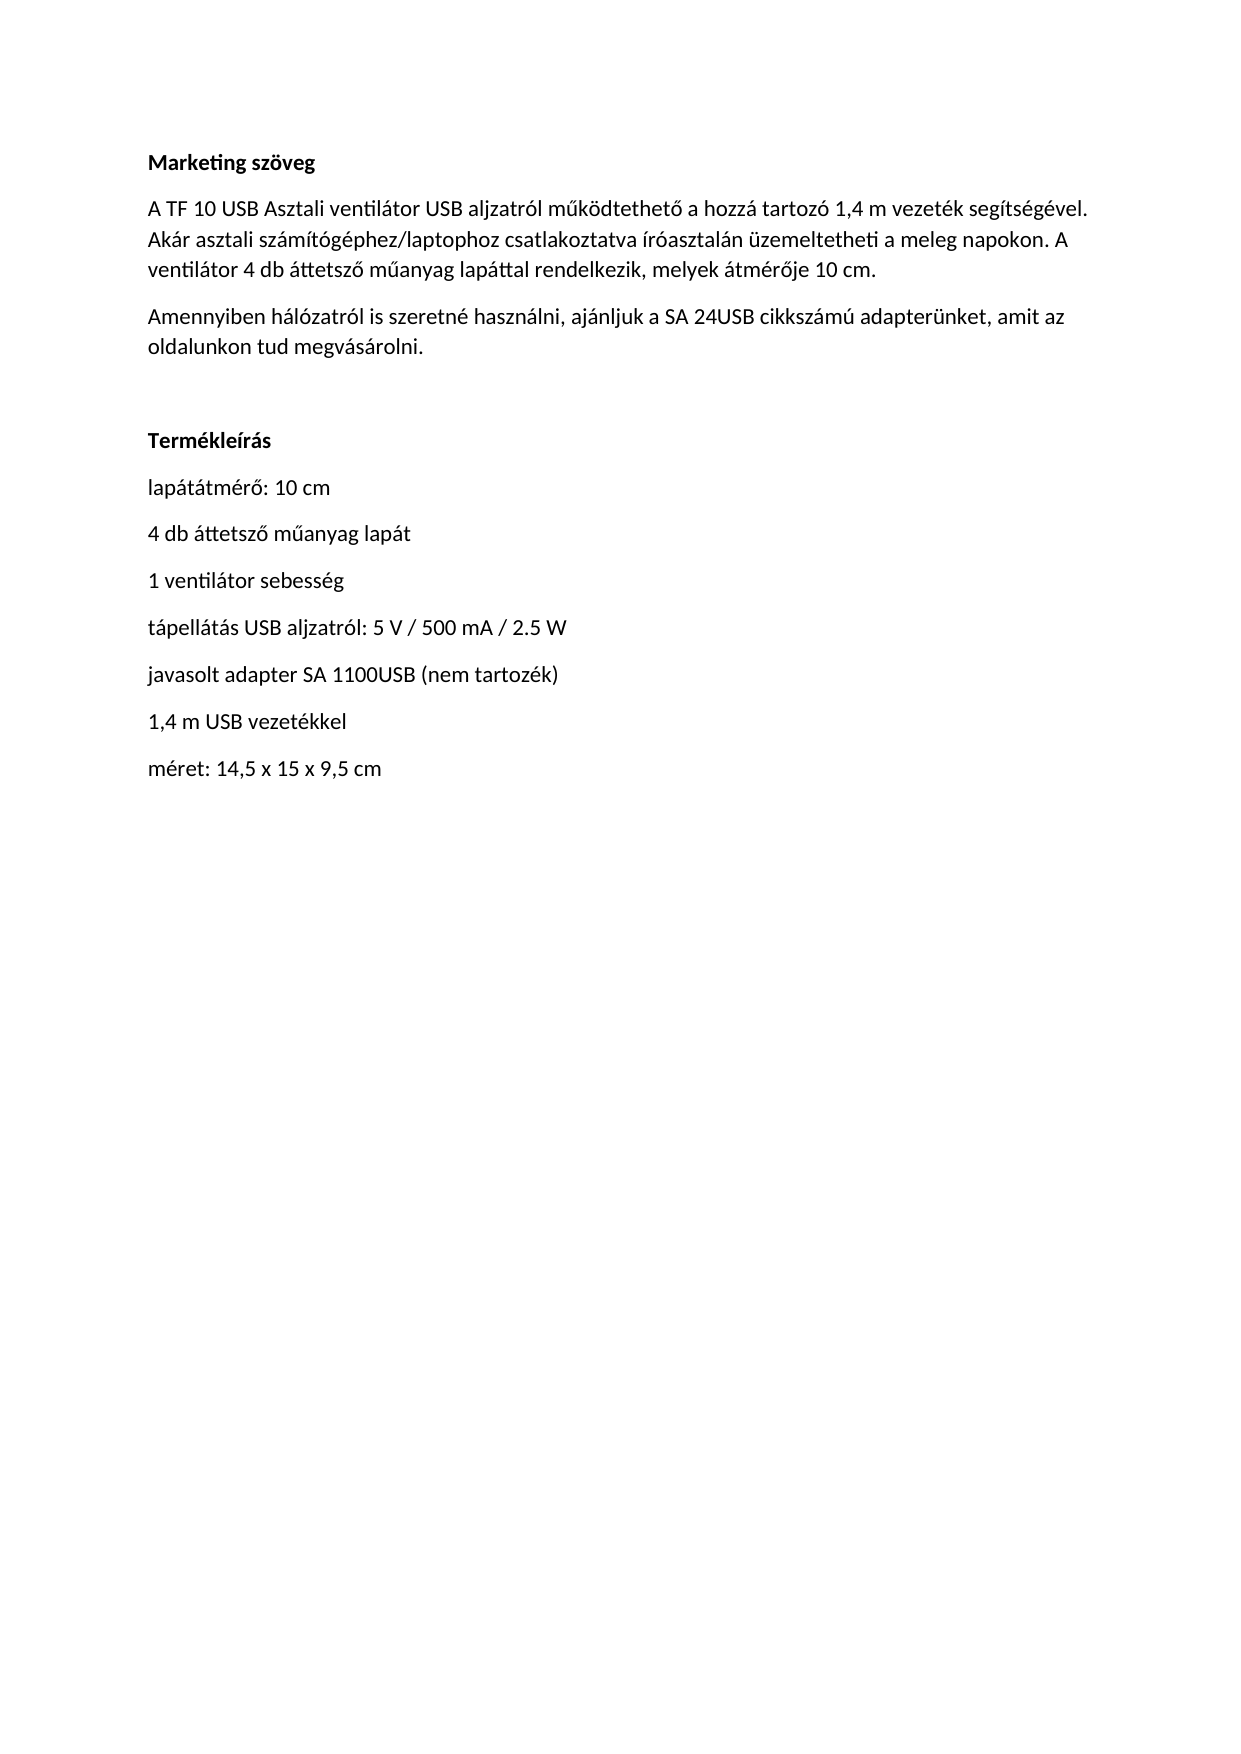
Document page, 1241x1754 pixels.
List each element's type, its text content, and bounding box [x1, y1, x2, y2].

text javasolt adapter SA 1100USB (nem tartozék) [148, 660, 1093, 688]
text méret: 14,5 x 15 x 9,5 cm [148, 754, 1093, 782]
text A TF 10 USB Asztali ventilátor USB aljzatról működtethető a hozzá tartozó 1,4 m vezeték segítségével. Akár asztali számítógéphez/laptophoz csatlakoztatva íróasztalán üzemeltetheti a meleg napokon. A ventilátor 4 db áttetsző műanyag lapáttal rendelkezik, melyek átmérője 10 cm. [148, 194, 1093, 283]
text lapátátmérő: 10 cm [148, 473, 1093, 501]
text 4 db áttetsző műanyag lapát [148, 519, 1093, 547]
text 1,4 m USB vezetékkel [148, 707, 1093, 735]
text 1 ventilátor sebesség [148, 566, 1093, 594]
text Amennyiben hálózatról is szeretné használni, ajánljuk a SA 24USB cikkszámú adapterünket, amit az oldalunkon tud megvásárolni. [148, 302, 1093, 360]
text Marketing szöveg [148, 148, 1093, 176]
text Termékleírás [148, 426, 1093, 454]
text tápellátás USB aljzatról: 5 V / 500 mA / 2.5 W [148, 613, 1093, 641]
